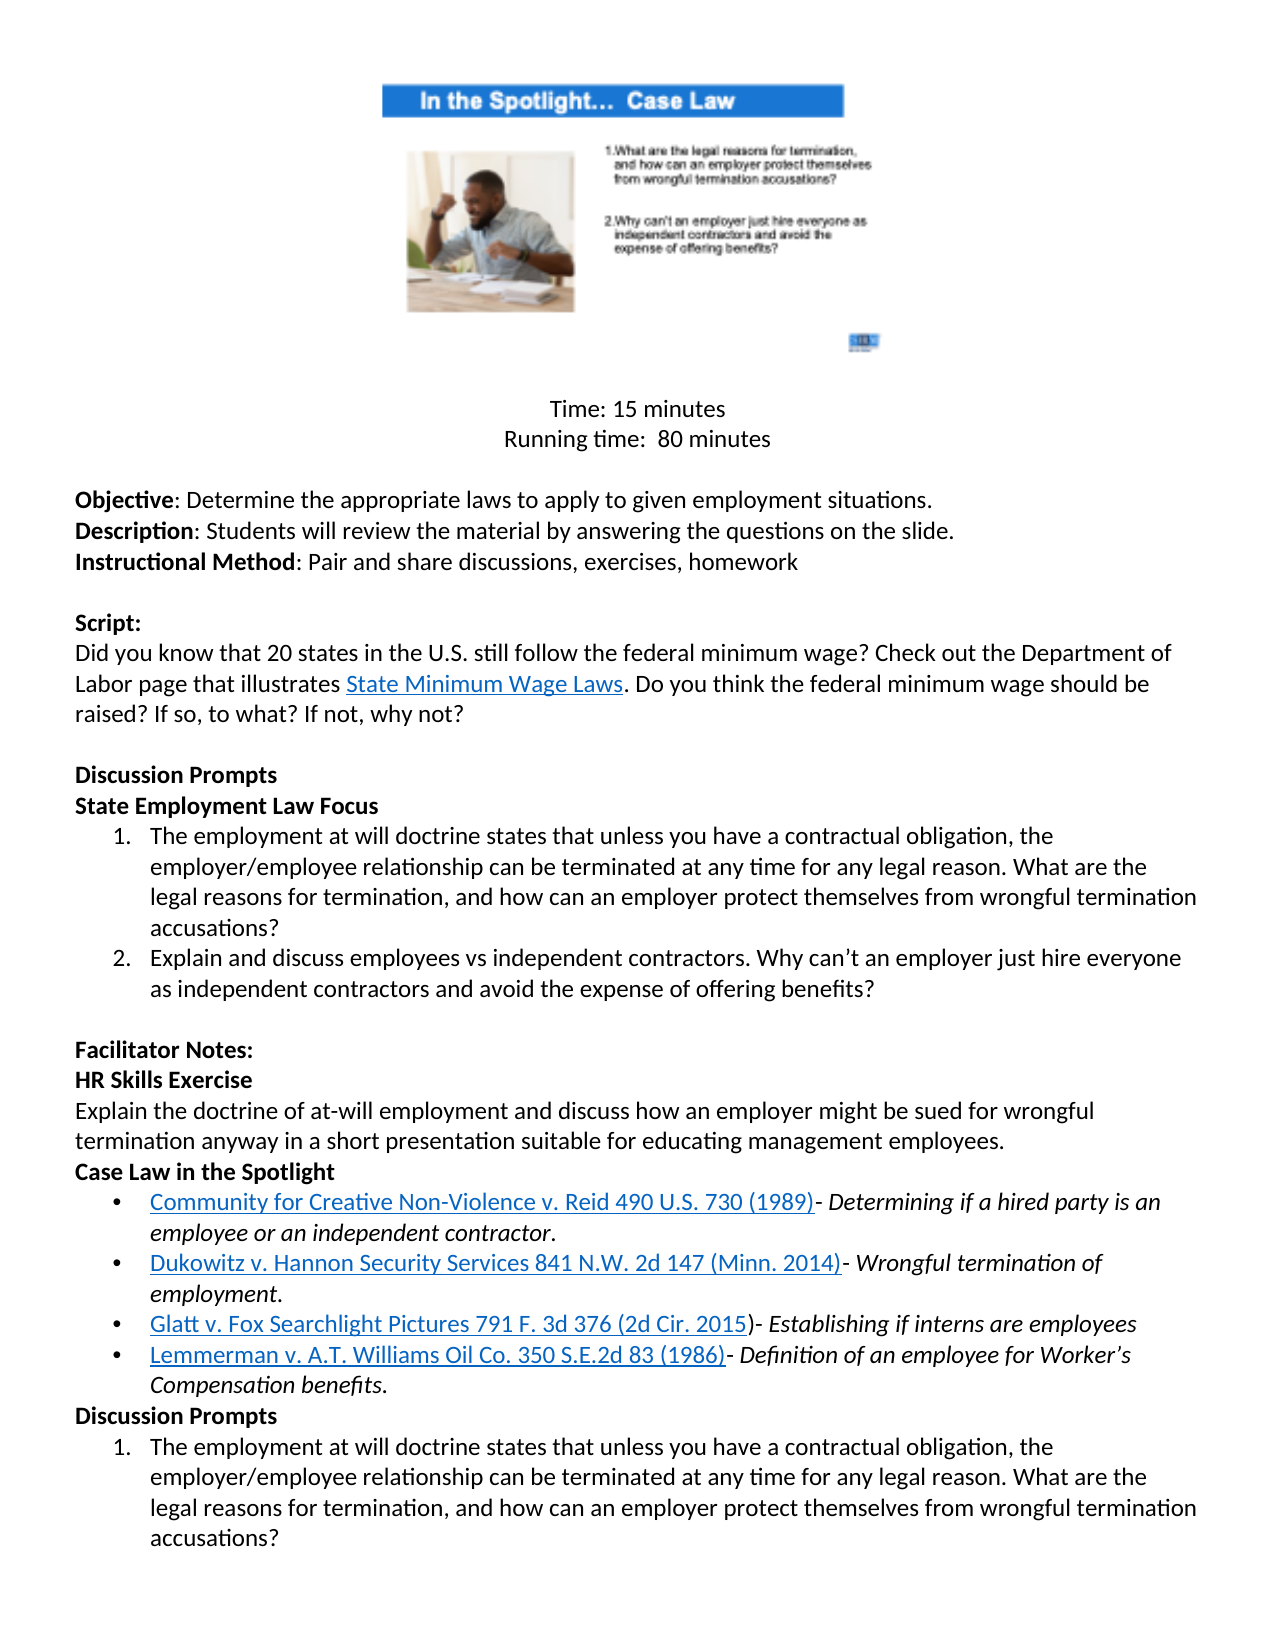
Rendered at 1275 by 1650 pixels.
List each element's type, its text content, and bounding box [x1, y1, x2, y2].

text Running time: 80 minutes [75, 423, 1200, 454]
list Lemmerman v. A.T. Williams Oil Co. 350 S.E.2d 83 (1986)- Definition of an employee for Worker’s Compensation benefits. [112, 1339, 1200, 1400]
list Community for Creative Non-Violence v. Reid 490 U.S. 730 (1989)- Determining if a hired party is an employee or an independent contractor. [112, 1187, 1200, 1248]
text Instructional Method: Pair and share discussions, exercises, homework [75, 546, 1200, 576]
text HR Skills Exercise [75, 1064, 1200, 1095]
list The employment at will doctrine states that unless you have a contractual obligation, the employer/employee relationship can be terminated at any time for any legal reason. What are the legal reasons for termination, and how can an employer protect themselves from wrongful termination accusations? [112, 1431, 1200, 1553]
picture [382, 75, 893, 363]
text Case Law in the Spotlight [75, 1156, 1200, 1187]
text Discussion Prompts [75, 1400, 1200, 1431]
list Dukowitz v. Hannon Security Services 841 N.W. 2d 147 (Minn. 2014)- Wrongful termination of employment. [112, 1248, 1200, 1309]
text Time: 15 minutes [75, 393, 1200, 423]
list The employment at will doctrine states that unless you have a contractual obligation, the employer/employee relationship can be terminated at any time for any legal reason. What are the legal reasons for termination, and how can an employer protect themselves from wrongful termination accusations? [112, 820, 1200, 942]
text Discussion Prompts State Employment Law Focus [75, 759, 1200, 820]
text Description: Students will review the material by answering the questions on the slide. [75, 515, 1200, 546]
text Facilitator Notes: [75, 1034, 1200, 1064]
list Glatt v. Fox Searchlight Pictures 791 F. 3d 376 (2d Cir. 2015)- Establishing if interns are employees [112, 1309, 1200, 1339]
text Script: Did you know that 20 states in the U.S. still follow the federal minimum wage? Check out the Department of Labor page that illustrates State Minimum Wage Laws. Do you think the federal minimum wage should be raised? If so, to what? If not, why not? [75, 576, 1200, 729]
list Explain and discuss employees vs independent contractors. Why can’t an employer just hire everyone as independent contractors and avoid the expense of offering benefits? [112, 942, 1200, 1003]
text Objective: Determine the appropriate laws to apply to given employment situations. [75, 484, 1200, 515]
